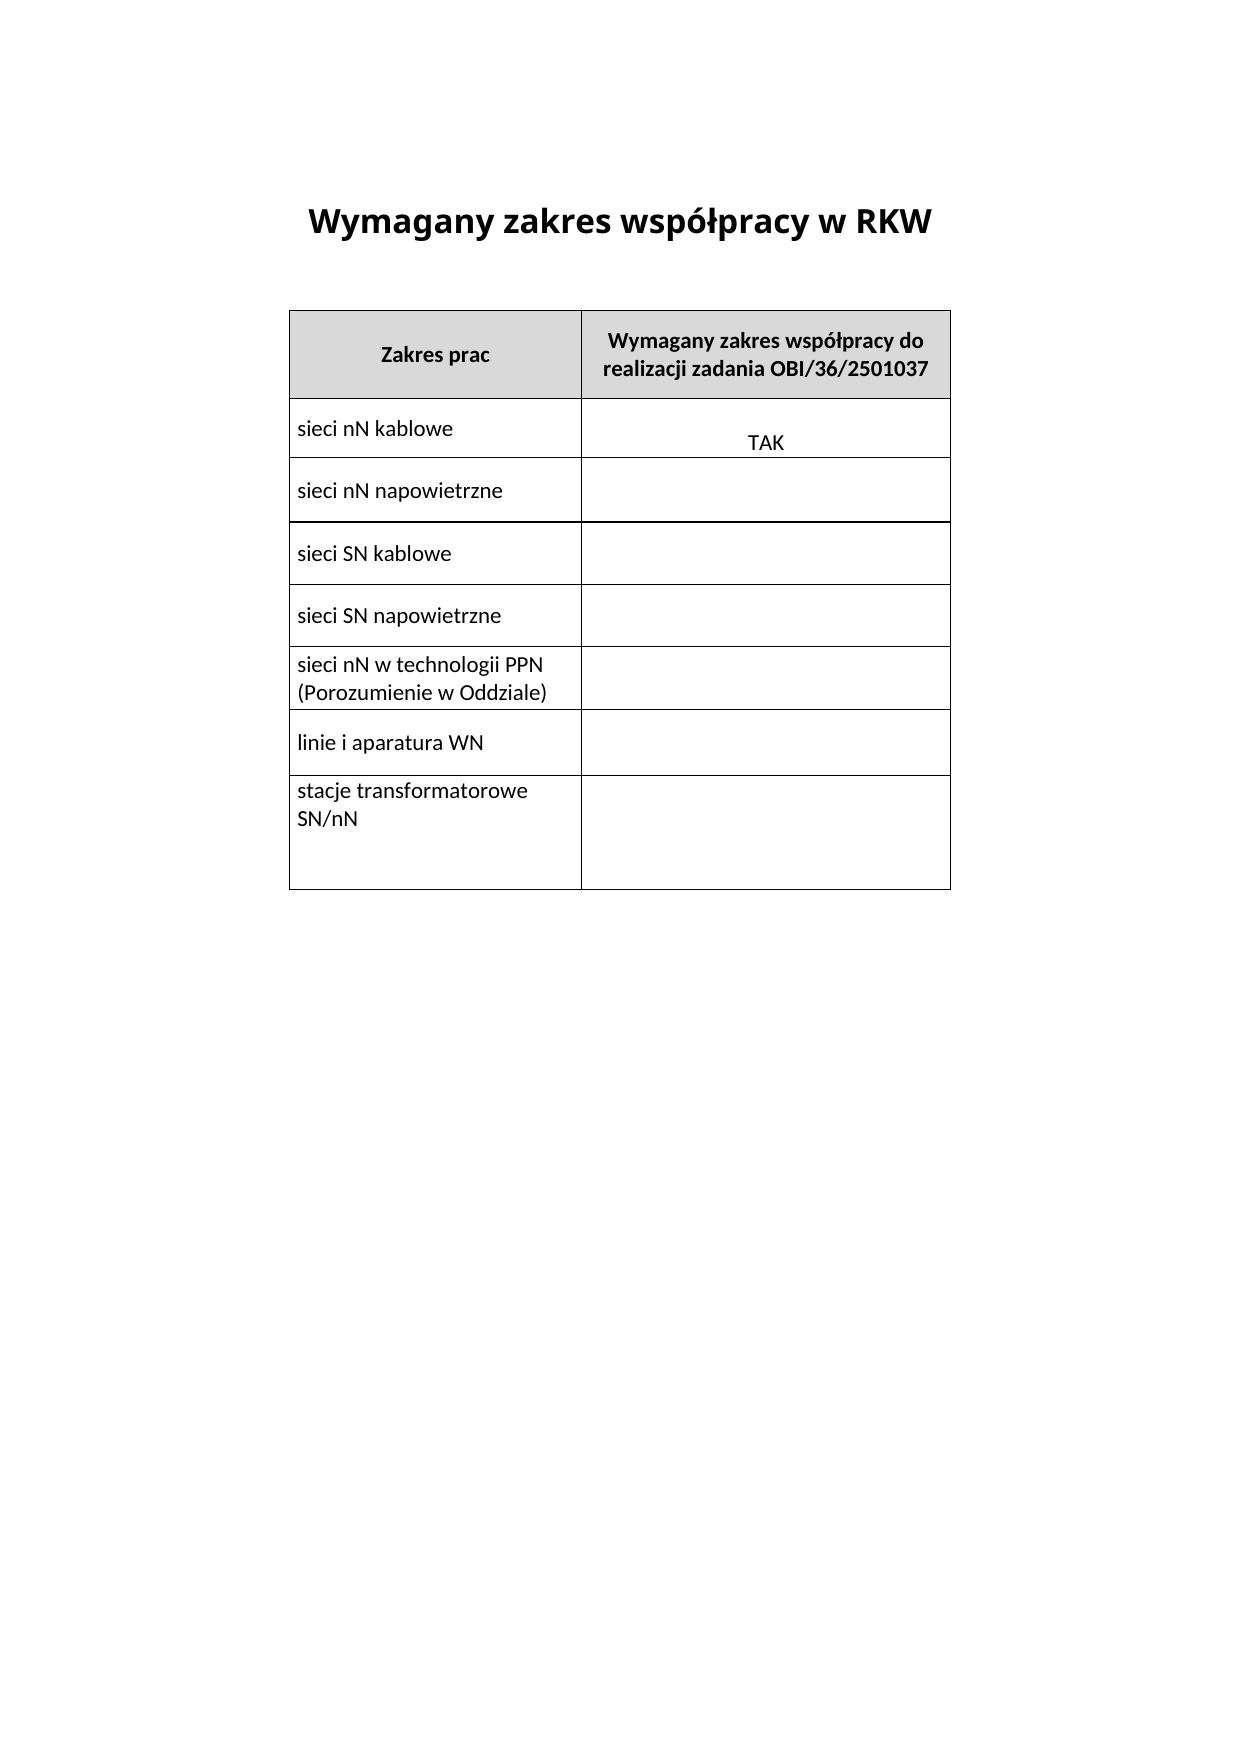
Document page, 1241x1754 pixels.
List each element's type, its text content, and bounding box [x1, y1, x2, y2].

table_cell [582, 647, 950, 708]
table_cell sieci SN napowietrzne [290, 585, 581, 646]
table_header Zakres prac [290, 311, 581, 398]
table_cell [582, 458, 950, 521]
table_header Wymagany zakres współpracy do realizacji zadania OBI/36/2501037 [582, 311, 950, 398]
table_cell sieci SN kablowe [290, 523, 581, 584]
table_cell stacje transformatorowe SN/nN [290, 776, 581, 888]
table_cell [582, 585, 950, 646]
table_cell sieci nN napowietrzne [290, 458, 581, 521]
table_cell [582, 776, 950, 888]
subtitle Wymagany zakres współpracy w RKW [148, 198, 1093, 243]
table_cell sieci nN w technologii PPN (Porozumienie w Oddziale) [290, 647, 581, 708]
table_cell linie i aparatura WN [290, 710, 581, 775]
table_cell sieci nN kablowe [290, 399, 581, 457]
table_cell [582, 523, 950, 584]
table_cell [582, 710, 950, 775]
table_cell TAK [582, 399, 950, 457]
